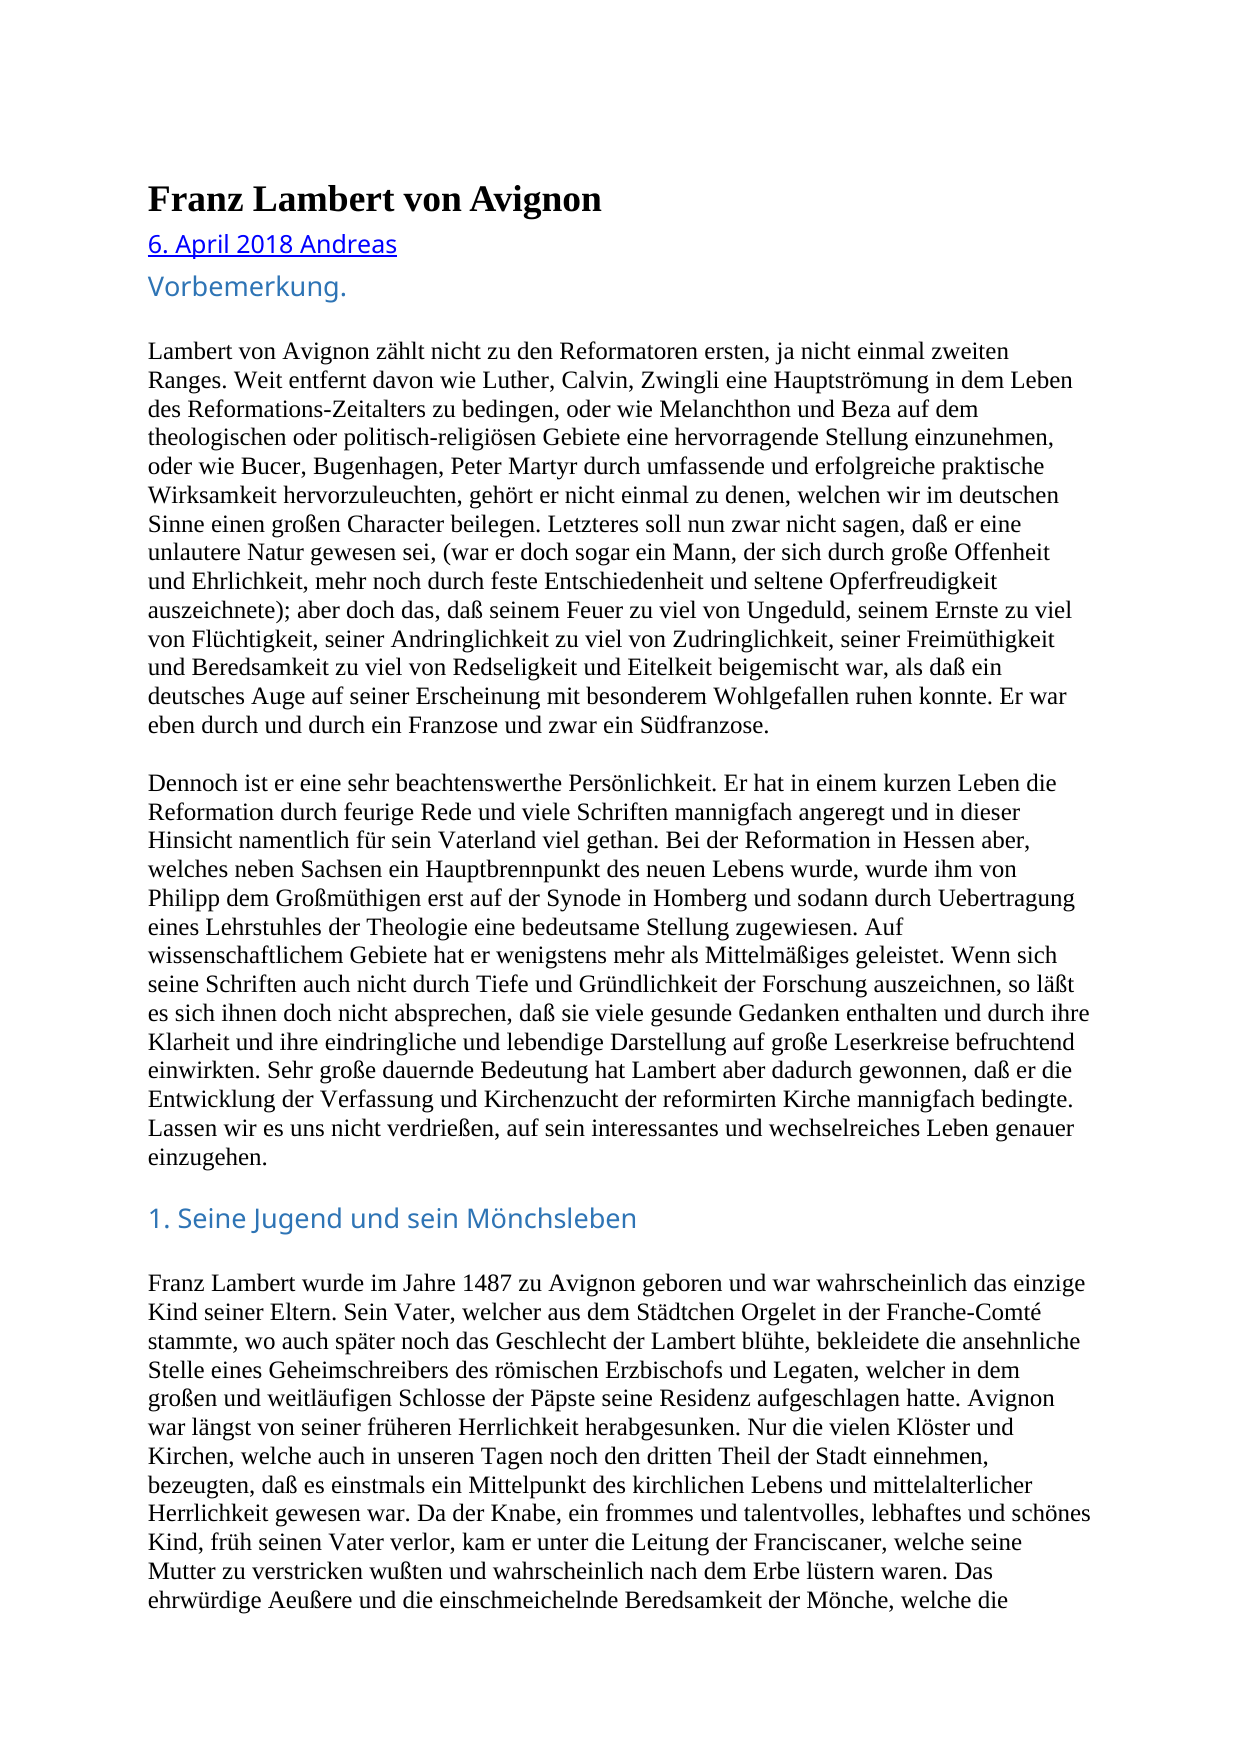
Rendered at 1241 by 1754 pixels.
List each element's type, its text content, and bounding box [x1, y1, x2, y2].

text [148, 1268, 1093, 1613]
text Lambert von Avignon zählt nicht zu den Reformatoren ersten, ja nicht einmal zweiten Ranges. Weit entfernt davon wie Luther, Calvin, Zwingli eine Hauptströmung in dem Leben des Reformations-Zeitalters zu bedingen, oder wie Melanchthon und Beza auf dem theologischen oder politisch-religiösen Gebiete eine hervorragende Stellung einzunehmen, oder wie Bucer, Bugenhagen, Peter Martyr durch umfassende und erfolgreiche praktische Wirksamkeit hervorzuleuchten, gehört er nicht einmal zu denen, welchen wir im deutschen Sinne einen großen Character beilegen. Letzteres soll nun zwar nicht sagen, daß er eine unlautere Natur gewesen sei, (war er doch sogar ein Mann, der sich durch große Offenheit und Ehrlichkeit, mehr noch durch feste Entschiedenheit und seltene Opferfreudigkeit auszeichnete); aber doch das, daß seinem Feuer zu viel von Ungeduld, seinem Ernste zu viel von Flüchtigkeit, seiner Andringlichkeit zu viel von Zudringlichkeit, seiner Freimüthigkeit und Beredsamkeit zu viel von Redseligkeit und Eitelkeit beigemischt war, als daß ein deutsches Auge auf seiner Erscheinung mit besonderem Wohlgefallen ruhen konnte. Er war eben durch und durch ein Franzose und zwar ein Südfranzose. [148, 336, 1093, 739]
text Dennoch ist er eine sehr beachtenswerthe Persönlichkeit. Er hat in einem kurzen Leben die Reformation durch feurige Rede und viele Schriften mannigfach angeregt und in dieser Hinsicht namentlich für sein Vaterland viel gethan. Bei der Reformation in Hessen aber, welches neben Sachsen ein Hauptbrennpunkt des neuen Lebens wurde, wurde ihm von Philipp dem Großmüthigen erst auf der Synode in Homberg und sodann durch Uebertragung eines Lehrstuhles der Theologie eine bedeutsame Stellung zugewiesen. Auf wissenschaftlichem Gebiete hat er wenigstens mehr als Mittelmäßiges geleistet. Wenn sich seine Schriften auch nicht durch Tiefe und Gründlichkeit der Forschung auszeichnen, so läßt es sich ihnen doch nicht absprechen, daß sie viele gesunde Gedanken enthalten und durch ihre Klarheit und ihre eindringliche und lebendige Darstellung auf große Leserkreise befruchtend einwirkten. Sehr große dauernde Bedeutung hat Lambert aber dadurch gewonnen, daß er die Entwicklung der Verfassung und Kirchenzucht der reformirten Kirche mannigfach bedingte. Lassen wir es uns nicht verdrießen, auf sein interessantes und wechselreiches Leben genauer einzugehen. [148, 768, 1093, 1170]
subtitle 6. April 2018 Andreas [148, 226, 1093, 260]
subtitle Vorbemerkung. [148, 267, 1093, 304]
subtitle Franz Lambert von Avignon [148, 177, 1093, 220]
subtitle 1. Seine Jugend und sein Mönchsleben [148, 1199, 1093, 1236]
